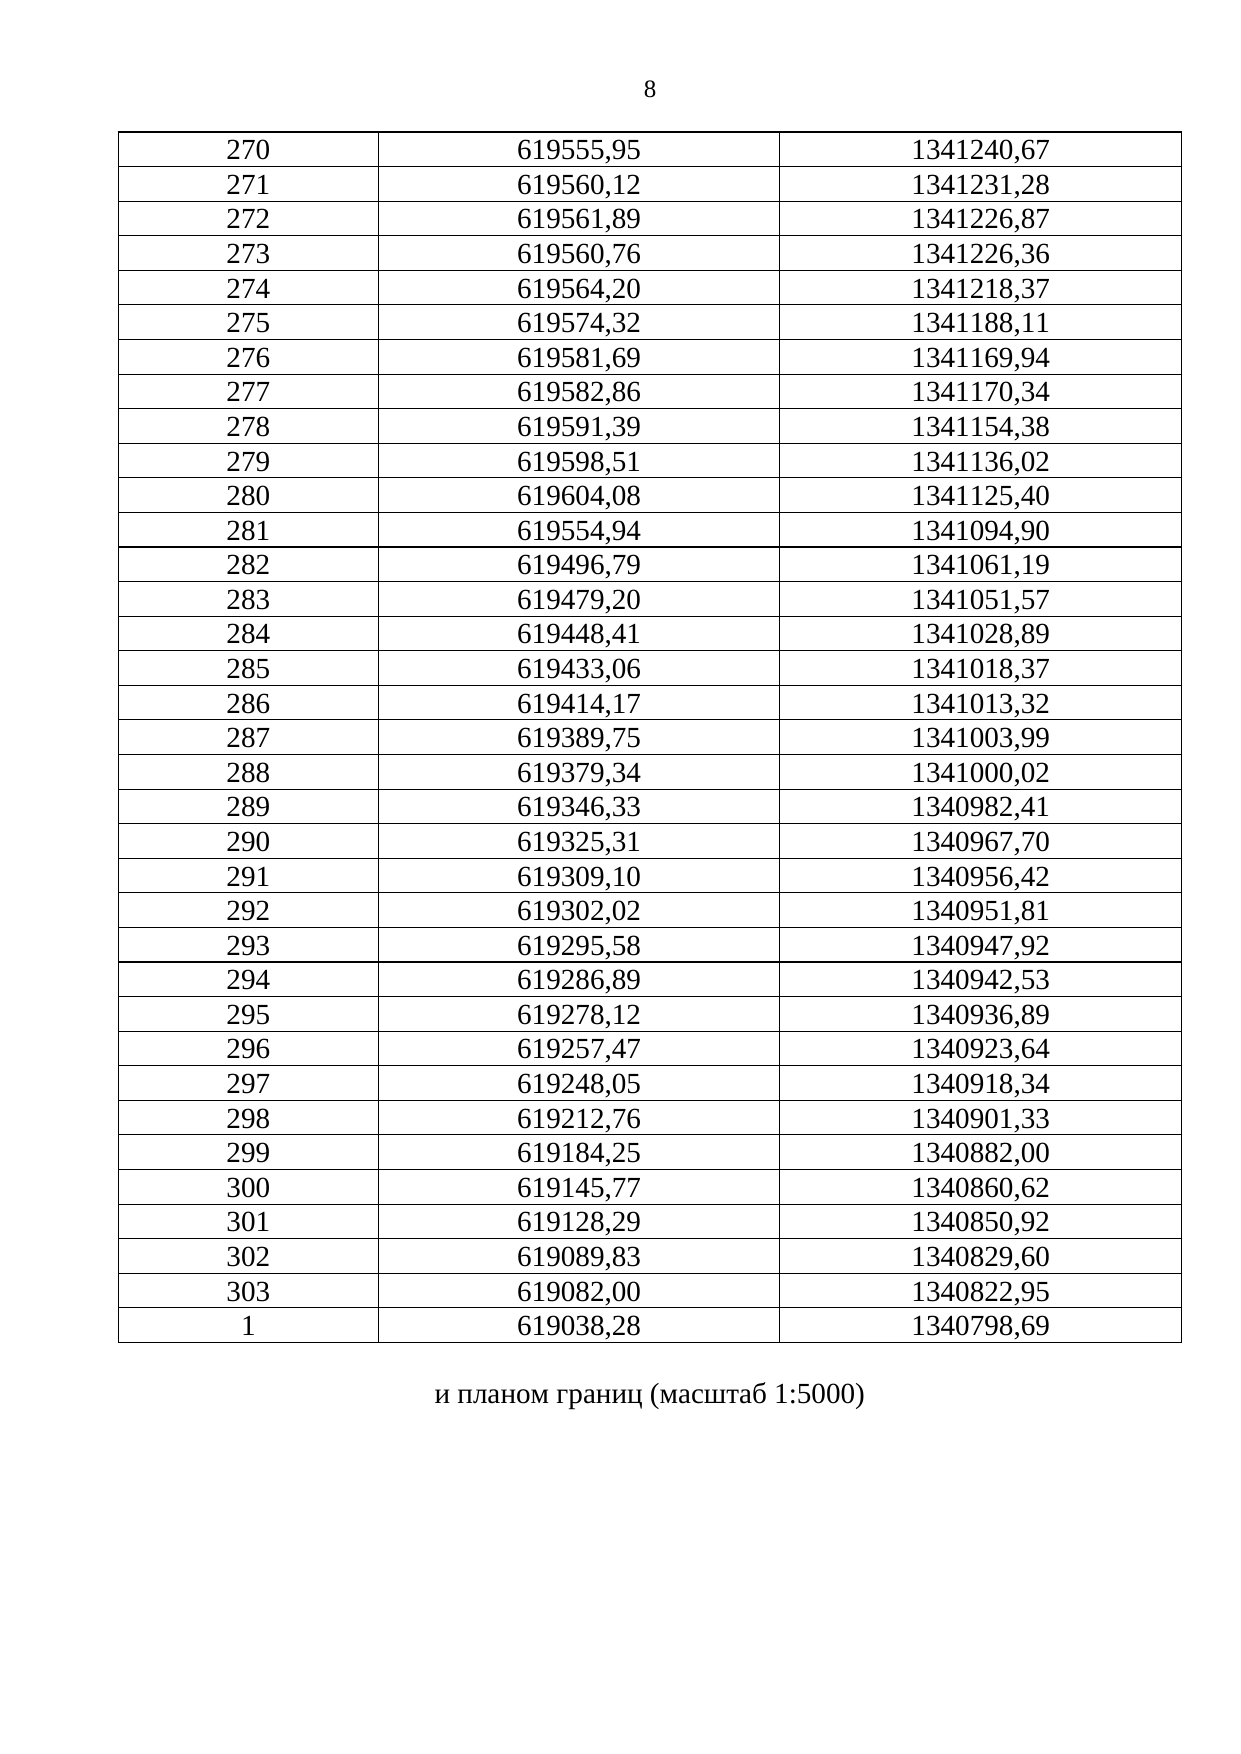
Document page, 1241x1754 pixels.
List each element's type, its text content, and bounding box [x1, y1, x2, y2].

table_cell 1341218,37 [780, 271, 1181, 304]
text и планом границ (масштаб 1:5000) [118, 1376, 1181, 1410]
table_cell 1341003,99 [780, 720, 1181, 754]
table_cell 1341154,38 [780, 409, 1181, 443]
table_cell 619598,51 [379, 444, 779, 477]
table_cell 274 [119, 271, 378, 304]
table_cell 619496,79 [379, 548, 779, 581]
table_cell 1340967,70 [780, 824, 1181, 858]
table_cell 619128,29 [379, 1205, 779, 1238]
table_cell 619286,89 [379, 963, 779, 996]
table_cell 1341170,34 [780, 375, 1181, 408]
table_cell 1340850,92 [780, 1205, 1181, 1238]
table_cell 619479,20 [379, 582, 779, 616]
table_cell 278 [119, 409, 378, 443]
table_cell 296 [119, 1032, 378, 1065]
table_cell 290 [119, 824, 378, 858]
table_cell 1341000,02 [780, 755, 1181, 788]
table_cell 619554,94 [379, 513, 779, 546]
table_cell 619433,06 [379, 651, 779, 685]
table_cell 291 [119, 859, 378, 892]
table_cell 619325,31 [379, 824, 779, 858]
table_cell 284 [119, 617, 378, 650]
table_cell 1341169,94 [780, 340, 1181, 373]
table_cell 619574,32 [379, 305, 779, 339]
table_cell 619564,20 [379, 271, 779, 304]
table_cell 276 [119, 340, 378, 373]
table_cell 619145,77 [379, 1170, 779, 1203]
table_cell 289 [119, 790, 378, 823]
table_cell 619184,25 [379, 1135, 779, 1169]
table_cell 299 [119, 1135, 378, 1169]
table_cell 302 [119, 1239, 378, 1273]
table_cell 1340901,33 [780, 1101, 1181, 1134]
table_cell 619604,08 [379, 478, 779, 512]
table_cell 619295,58 [379, 928, 779, 961]
table_cell 1340936,89 [780, 997, 1181, 1031]
table_cell 1340982,41 [780, 790, 1181, 823]
table_cell 295 [119, 997, 378, 1031]
table_cell 619212,76 [379, 1101, 779, 1134]
table_cell 282 [119, 548, 378, 581]
table_cell 281 [119, 513, 378, 546]
table_cell 1341136,02 [780, 444, 1181, 477]
table_cell 619038,28 [379, 1308, 779, 1342]
table_cell 619278,12 [379, 997, 779, 1031]
table_cell 303 [119, 1274, 378, 1307]
table_cell 1 [119, 1308, 378, 1342]
table_cell 273 [119, 236, 378, 270]
table_cell 1340822,95 [780, 1274, 1181, 1307]
table_cell 619561,89 [379, 202, 779, 235]
table_cell 619591,39 [379, 409, 779, 443]
table_cell 288 [119, 755, 378, 788]
table_cell 1341018,37 [780, 651, 1181, 685]
table_cell 619560,76 [379, 236, 779, 270]
table_cell 619560,12 [379, 167, 779, 201]
table_cell 275 [119, 305, 378, 339]
table_cell 619581,69 [379, 340, 779, 373]
table_cell 301 [119, 1205, 378, 1238]
table_cell 619248,05 [379, 1066, 779, 1100]
table_cell 1340829,60 [780, 1239, 1181, 1273]
table_cell 619379,34 [379, 755, 779, 788]
table_cell 1341051,57 [780, 582, 1181, 616]
table_cell 1341231,28 [780, 167, 1181, 201]
table_cell 1340860,62 [780, 1170, 1181, 1203]
table_cell 293 [119, 928, 378, 961]
table_cell 619346,33 [379, 790, 779, 823]
table_cell 286 [119, 686, 378, 719]
table_cell 619414,17 [379, 686, 779, 719]
table_cell 1341028,89 [780, 617, 1181, 650]
table_cell 279 [119, 444, 378, 477]
table_cell 619448,41 [379, 617, 779, 650]
table_cell 1340798,69 [780, 1308, 1181, 1342]
table_cell 619389,75 [379, 720, 779, 754]
table_cell 1341094,90 [780, 513, 1181, 546]
table_cell 297 [119, 1066, 378, 1100]
table_cell 619089,83 [379, 1239, 779, 1273]
table_cell 1341125,40 [780, 478, 1181, 512]
table_cell 619302,02 [379, 893, 779, 927]
table_cell 1341226,87 [780, 202, 1181, 235]
table_cell 1340942,53 [780, 963, 1181, 996]
table_cell 1340918,34 [780, 1066, 1181, 1100]
table_cell 1341188,11 [780, 305, 1181, 339]
table_cell 1340951,81 [780, 893, 1181, 927]
table_cell 619257,47 [379, 1032, 779, 1065]
table_cell 280 [119, 478, 378, 512]
table_cell 292 [119, 893, 378, 927]
table_cell 1340947,92 [780, 928, 1181, 961]
table_cell 285 [119, 651, 378, 685]
table_cell 619555,95 [379, 133, 779, 166]
table_cell 277 [119, 375, 378, 408]
table_cell 272 [119, 202, 378, 235]
table_cell 1341240,67 [780, 133, 1181, 166]
table_cell 298 [119, 1101, 378, 1134]
table_cell 1341061,19 [780, 548, 1181, 581]
table_cell 270 [119, 133, 378, 166]
table_cell 1340882,00 [780, 1135, 1181, 1169]
table_cell 1341013,32 [780, 686, 1181, 719]
table_cell 619582,86 [379, 375, 779, 408]
table_cell 294 [119, 963, 378, 996]
table_cell 619082,00 [379, 1274, 779, 1307]
table_cell 1340956,42 [780, 859, 1181, 892]
table_cell 619309,10 [379, 859, 779, 892]
table_cell 1341226,36 [780, 236, 1181, 270]
table_cell 300 [119, 1170, 378, 1203]
table_cell 1340923,64 [780, 1032, 1181, 1065]
table_cell 271 [119, 167, 378, 201]
table_cell 283 [119, 582, 378, 616]
table_cell 287 [119, 720, 378, 754]
